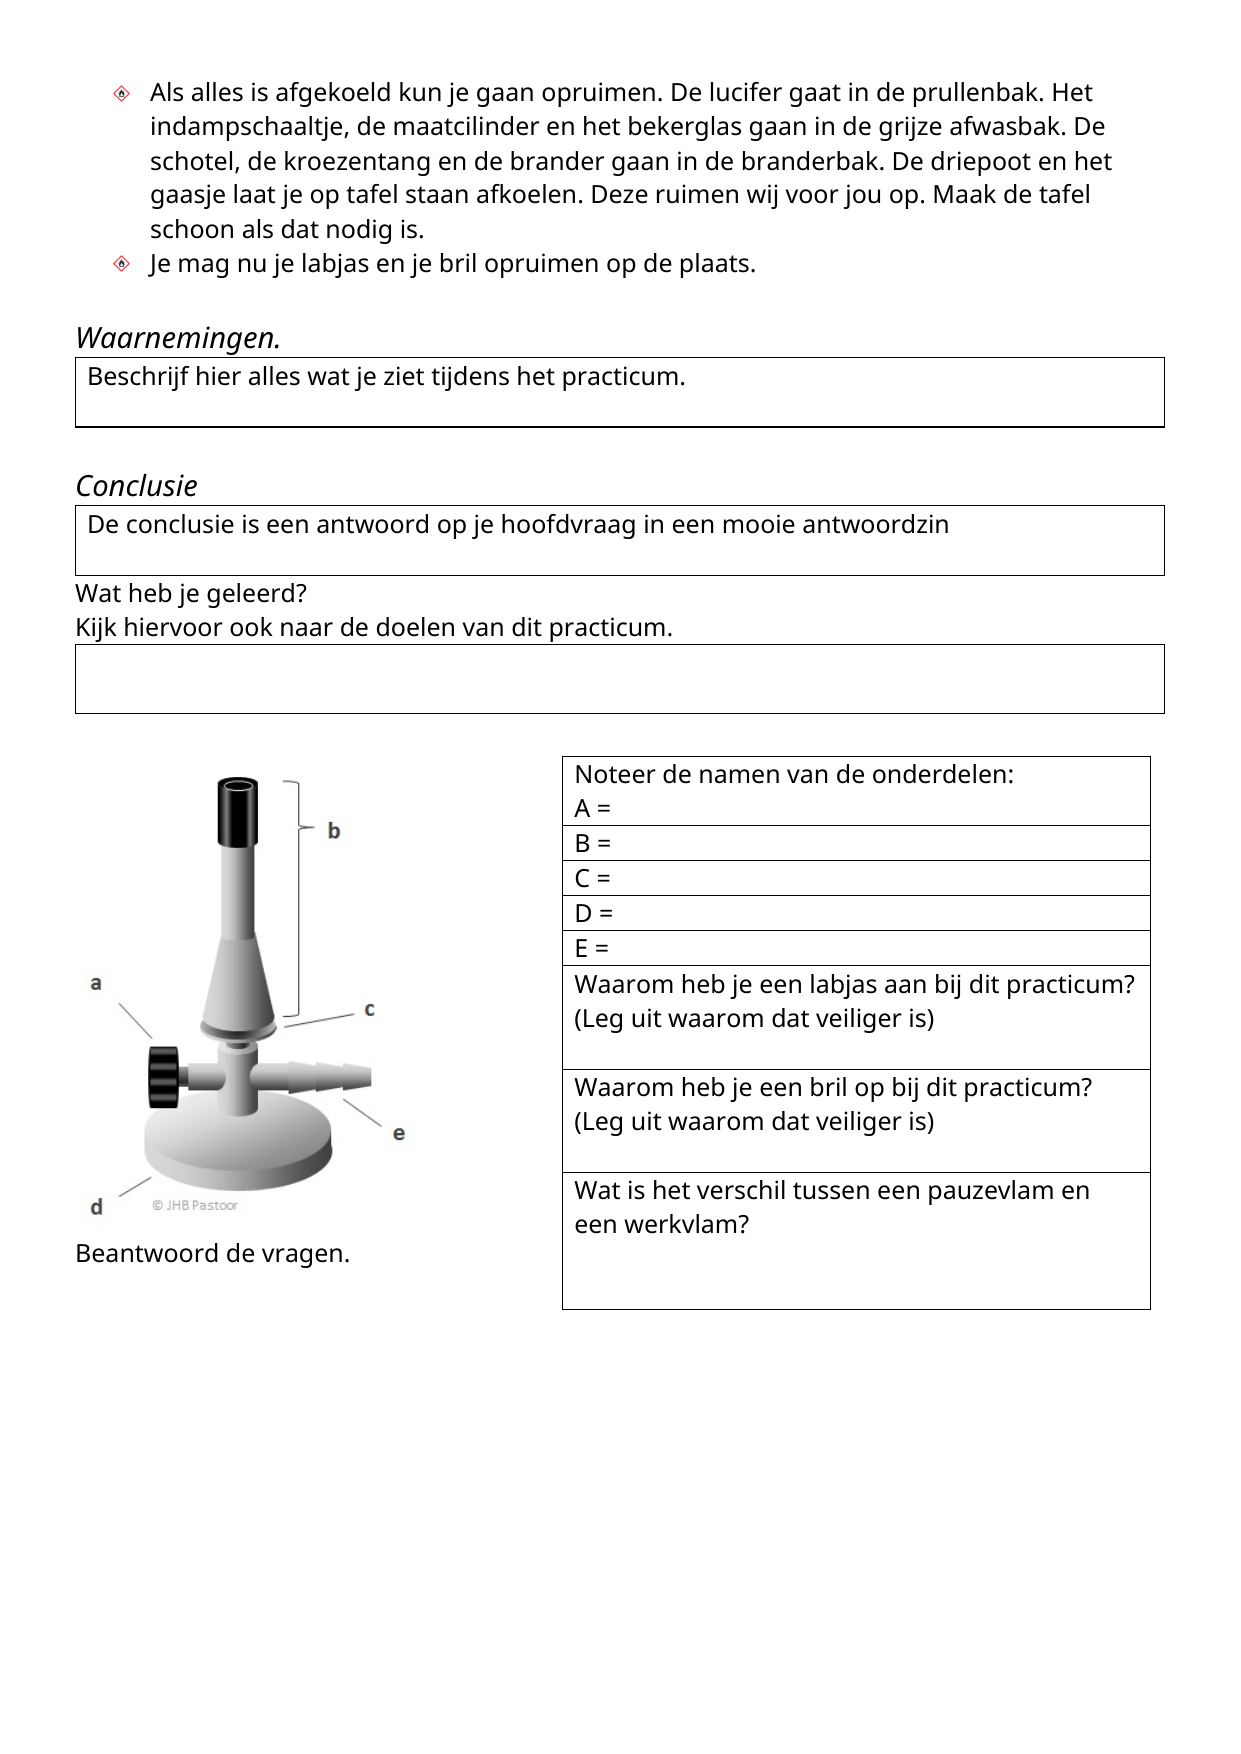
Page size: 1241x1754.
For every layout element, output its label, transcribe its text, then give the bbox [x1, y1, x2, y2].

picture [113, 255, 130, 272]
table_cell B = [563, 826, 1150, 860]
table_header Beschrijf hier alles wat je ziet tijdens het practicum. [76, 358, 1164, 426]
picture [75, 777, 421, 1236]
table_cell E = [563, 931, 1150, 965]
picture [113, 85, 130, 102]
table_header [76, 645, 1164, 713]
table_cell Waarom heb je een bril op bij dit practicum? (Leg uit waarom dat veiliger is) [563, 1070, 1150, 1172]
text Kijk hiervoor ook naar de doelen van dit practicum. [75, 610, 1165, 644]
table_cell D = [563, 896, 1150, 930]
table_cell C = [563, 861, 1150, 895]
table_header Noteer de namen van de onderdelen: A = [563, 757, 1150, 825]
subtitle Conclusie [75, 466, 1165, 505]
table_header De conclusie is een antwoord op je hoofdvraag in een mooie antwoordzin [76, 506, 1164, 574]
subtitle Waarnemingen. [75, 318, 1165, 357]
list Je mag nu je labjas en je bril opruimen op de plaats. [112, 245, 1165, 279]
table_cell Waarom heb je een labjas aan bij dit practicum? (Leg uit waarom dat veiliger is) [563, 966, 1150, 1068]
list Als alles is afgekoeld kun je gaan opruimen. De lucifer gaat in de prullenbak. Het indampschaaltje, de maatcilinder en het bekerglas gaan in de grijze afwasbak. De schotel, de kroezentang en de brander gaan in de branderbak. De driepoot en het gaasje laat je op tafel staan afkoelen. Deze ruimen wij voor jou op. Maak de tafel schoon als dat nodig is. [112, 75, 1165, 245]
table_cell Wat is het verschil tussen een pauzevlam en een werkvlam? [563, 1173, 1150, 1309]
text Wat heb je geleerd? [75, 576, 1165, 610]
